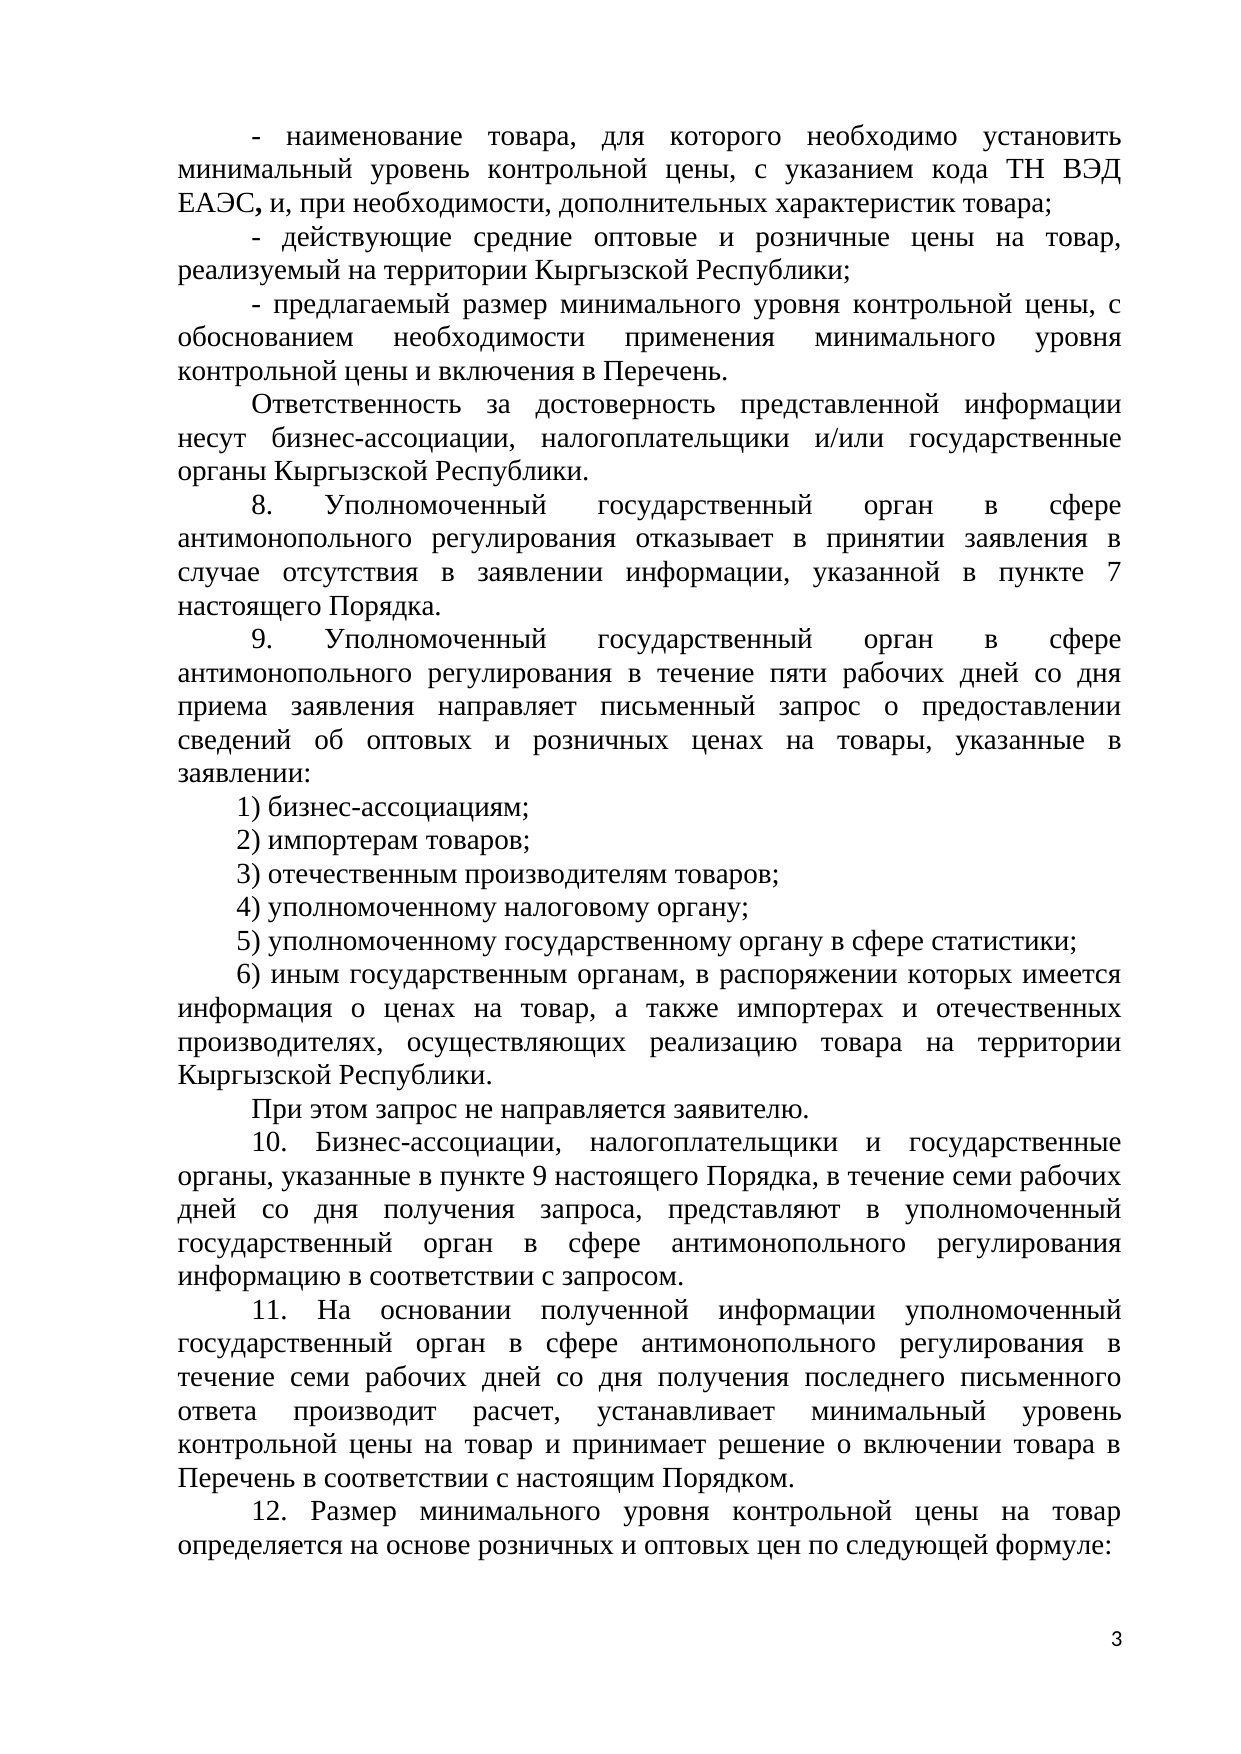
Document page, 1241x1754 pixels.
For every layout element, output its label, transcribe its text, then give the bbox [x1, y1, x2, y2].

text 11. На основании полученной информации уполномоченный государственный орган в сфере антимонопольного регулирования в течение семи рабочих дней со дня получения последнего письменного ответа производит расчет, устанавливает минимальный уровень контрольной цены на товар и принимает решение о включении товара в Перечень в соответствии с настоящим Порядком. [177, 1292, 1122, 1493]
text При этом запрос не направляется заявителю. [177, 1091, 1122, 1124]
text 9. Уполномоченный государственный орган в сфере антимонопольного регулирования в течение пяти рабочих дней со дня приема заявления направляет письменный запрос о предоставлении сведений об оптовых и розничных ценах на товары, указанные в заявлении: [177, 621, 1122, 789]
text - действующие средние оптовые и розничные цены на товар, реализуемый на территории Кыргызской Республики; [177, 219, 1122, 286]
text 8. Уполномоченный государственный орган в сфере антимонопольного регулирования отказывает в принятии заявления в случае отсутствия в заявлении информации, указанной в пункте 7 настоящего Порядка. [177, 487, 1122, 621]
text 10. Бизнес-ассоциации, налогоплательщики и государственные органы, указанные в пункте 9 настоящего Порядка, в течение семи рабочих дней со дня получения запроса, представляют в уполномоченный государственный орган в сфере антимонопольного регулирования информацию в соответствии с запросом. [177, 1124, 1122, 1292]
text 2) импортерам товаров; [177, 822, 1122, 856]
text 12. Размер минимального уровня контрольной цены на товар определяется на основе розничных и оптовых цен по следующей формуле: [177, 1493, 1122, 1560]
text Ответственность за достоверность представленной информации несут бизнес-ассоциации, налогоплательщики и/или государственные органы Кыргызской Республики. [177, 386, 1122, 487]
text 6) иным государственным органам, в распоряжении которых имеется информация о ценах на товар, а также импортерах и отечественных производителях, осуществляющих реализацию товара на территории Кыргызской Республики. [177, 957, 1122, 1091]
text 4) уполномоченному налоговому органу; [177, 889, 1122, 923]
text 3) отечественным производителям товаров; [177, 856, 1122, 889]
text - предлагаемый размер минимального уровня контрольной цены, с обоснованием необходимости применения минимального уровня контрольной цены и включения в Перечень. [177, 286, 1122, 386]
text 5) уполномоченному государственному органу в сфере статистики; [177, 923, 1122, 957]
text 1) бизнес-ассоциациям; [177, 789, 1122, 822]
